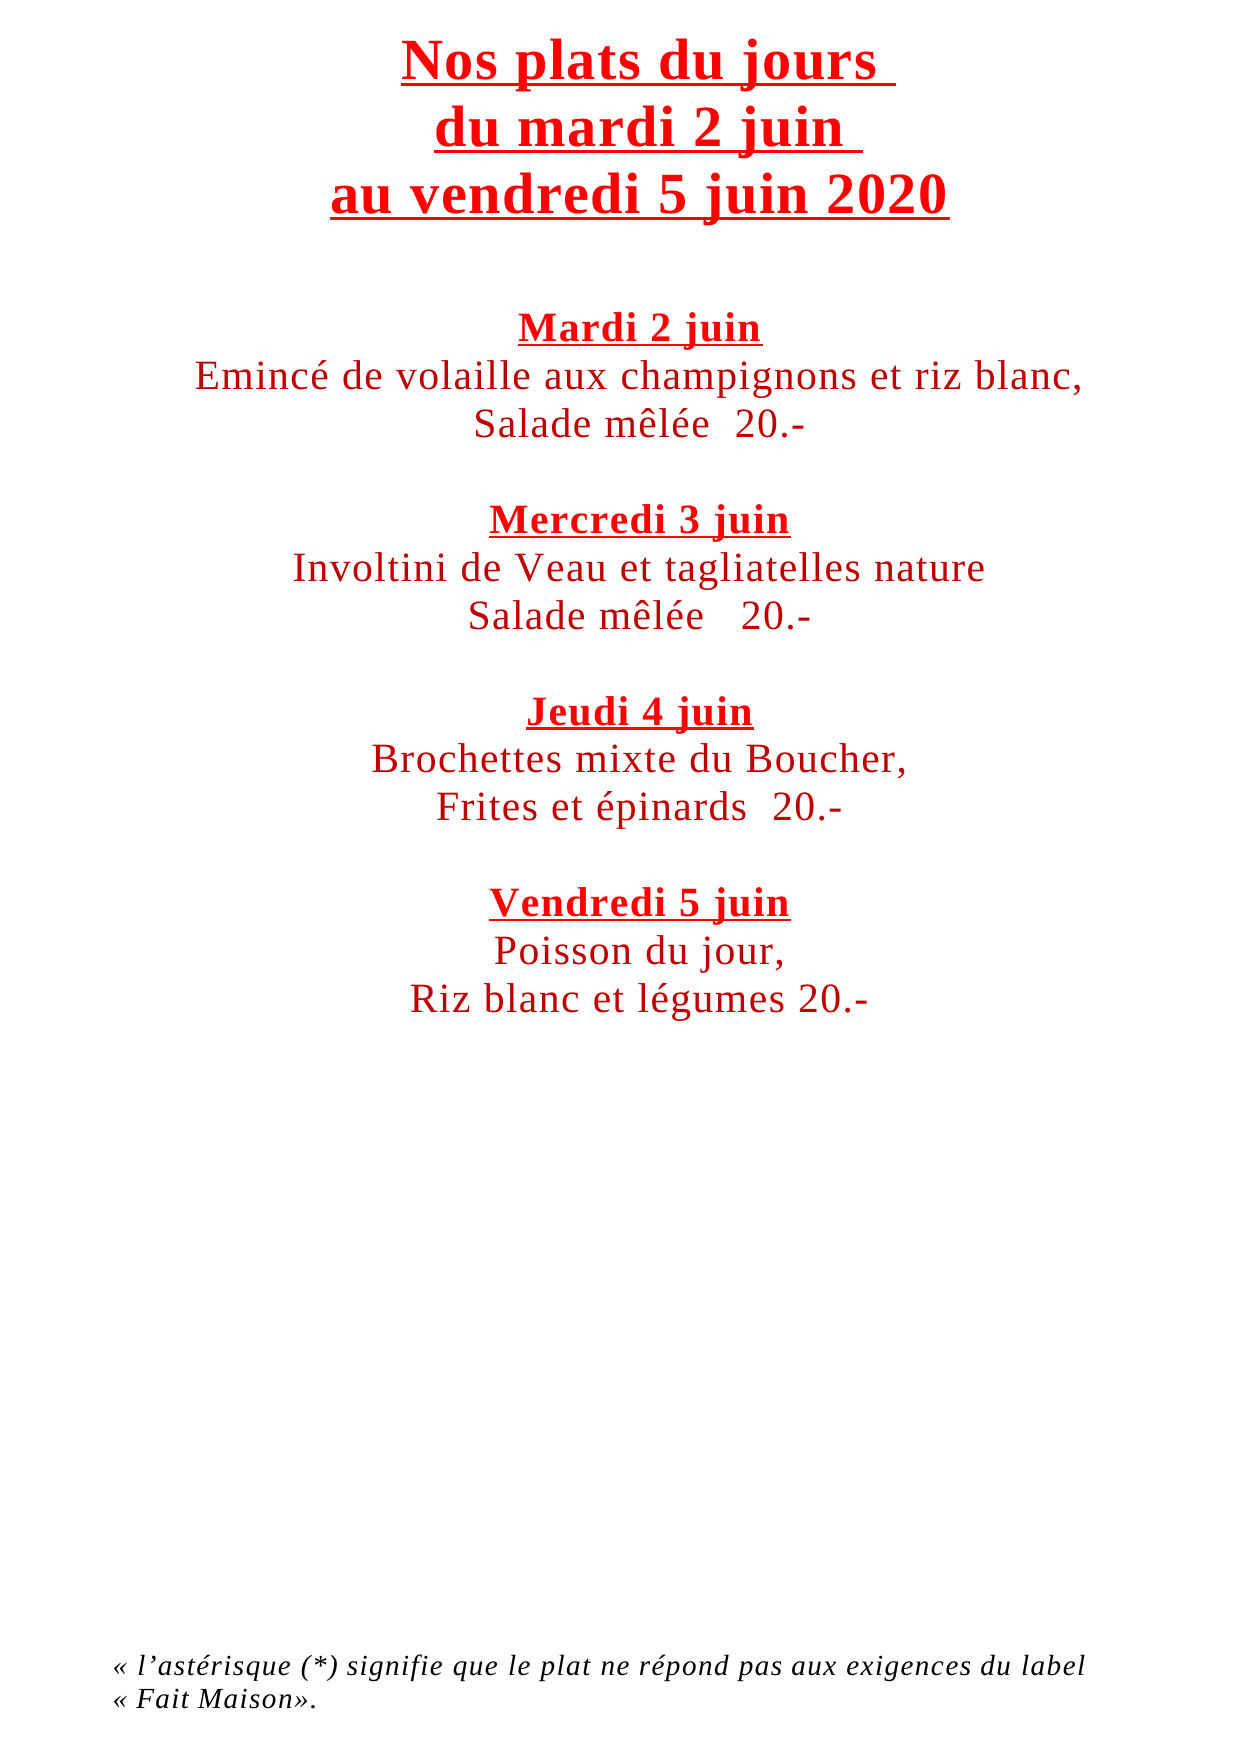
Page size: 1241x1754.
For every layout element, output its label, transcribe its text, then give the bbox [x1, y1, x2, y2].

text Emincé de volaille aux champignons et riz blanc, [142, 351, 1137, 398]
text au vendredi 5 juin 2020 [142, 159, 1137, 226]
text Vendredi 5 juin [142, 878, 1137, 926]
text Poisson du jour, [142, 926, 1137, 973]
text Nos plats du jours [142, 25, 1137, 92]
text Brochettes mixte du Boucher, [142, 734, 1137, 782]
text Involtini de Veau et tagliatelles nature [142, 542, 1137, 590]
text du mardi 2 juin [142, 92, 1137, 159]
text Salade mêlée 20.- [142, 398, 1137, 446]
text Jeudi 4 juin [142, 686, 1137, 734]
text Mercredi 3 juin [142, 494, 1137, 542]
text Salade mêlée 20.- [142, 590, 1137, 638]
text Riz blanc et légumes 20.- [142, 973, 1137, 1021]
text Frites et épinards 20.- [142, 782, 1137, 830]
text Mardi 2 juin [142, 303, 1137, 351]
